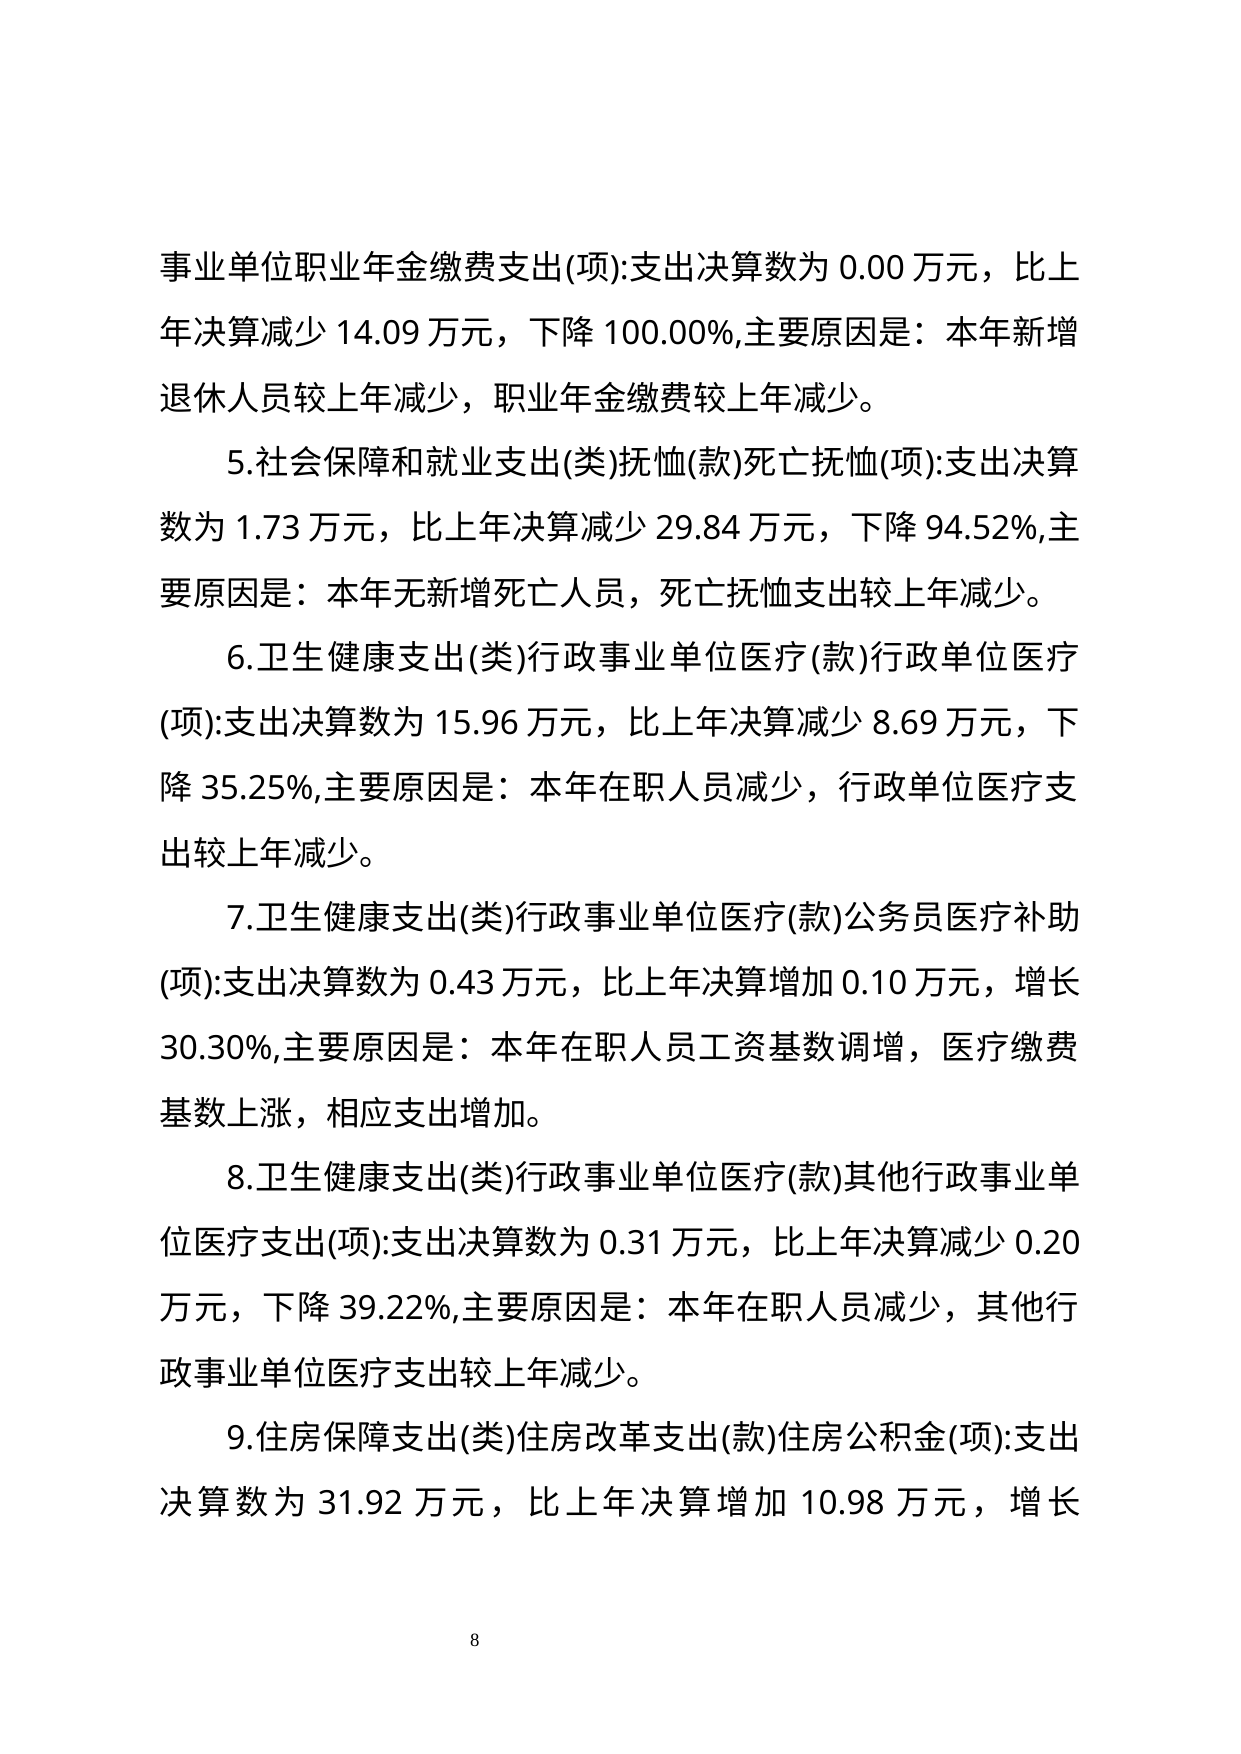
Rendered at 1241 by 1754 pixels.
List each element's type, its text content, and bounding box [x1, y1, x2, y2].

text 5.社会保障和就业支出(类)抚恤(款)死亡抚恤(项):支出决算数为1.73万元，比上年决算减少29.84万元，下降94.52%,主要原因是：本年无新增死亡人员，死亡抚恤支出较上年减少。 [159, 428, 1081, 623]
text 8.卫生健康支出(类)行政事业单位医疗(款)其他行政事业单位医疗支出(项):支出决算数为0.31万元，比上年决算减少0.20万元，下降39.22%,主要原因是：本年在职人员减少，其他行政事业单位医疗支出较上年减少。 [159, 1143, 1081, 1403]
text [159, 1403, 1081, 1533]
text 7.卫生健康支出(类)行政事业单位医疗(款)公务员医疗补助(项):支出决算数为0.43万元，比上年决算增加0.10万元，增长30.30%,主要原因是：本年在职人员工资基数调增，医疗缴费基数上涨，相应支出增加。 [159, 883, 1081, 1143]
text 6.卫生健康支出(类)行政事业单位医疗(款)行政单位医疗(项):支出决算数为15.96万元，比上年决算减少8.69万元，下降35.25%,主要原因是：本年在职人员减少，行政单位医疗支出较上年减少。 [159, 623, 1081, 883]
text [159, 233, 1081, 428]
